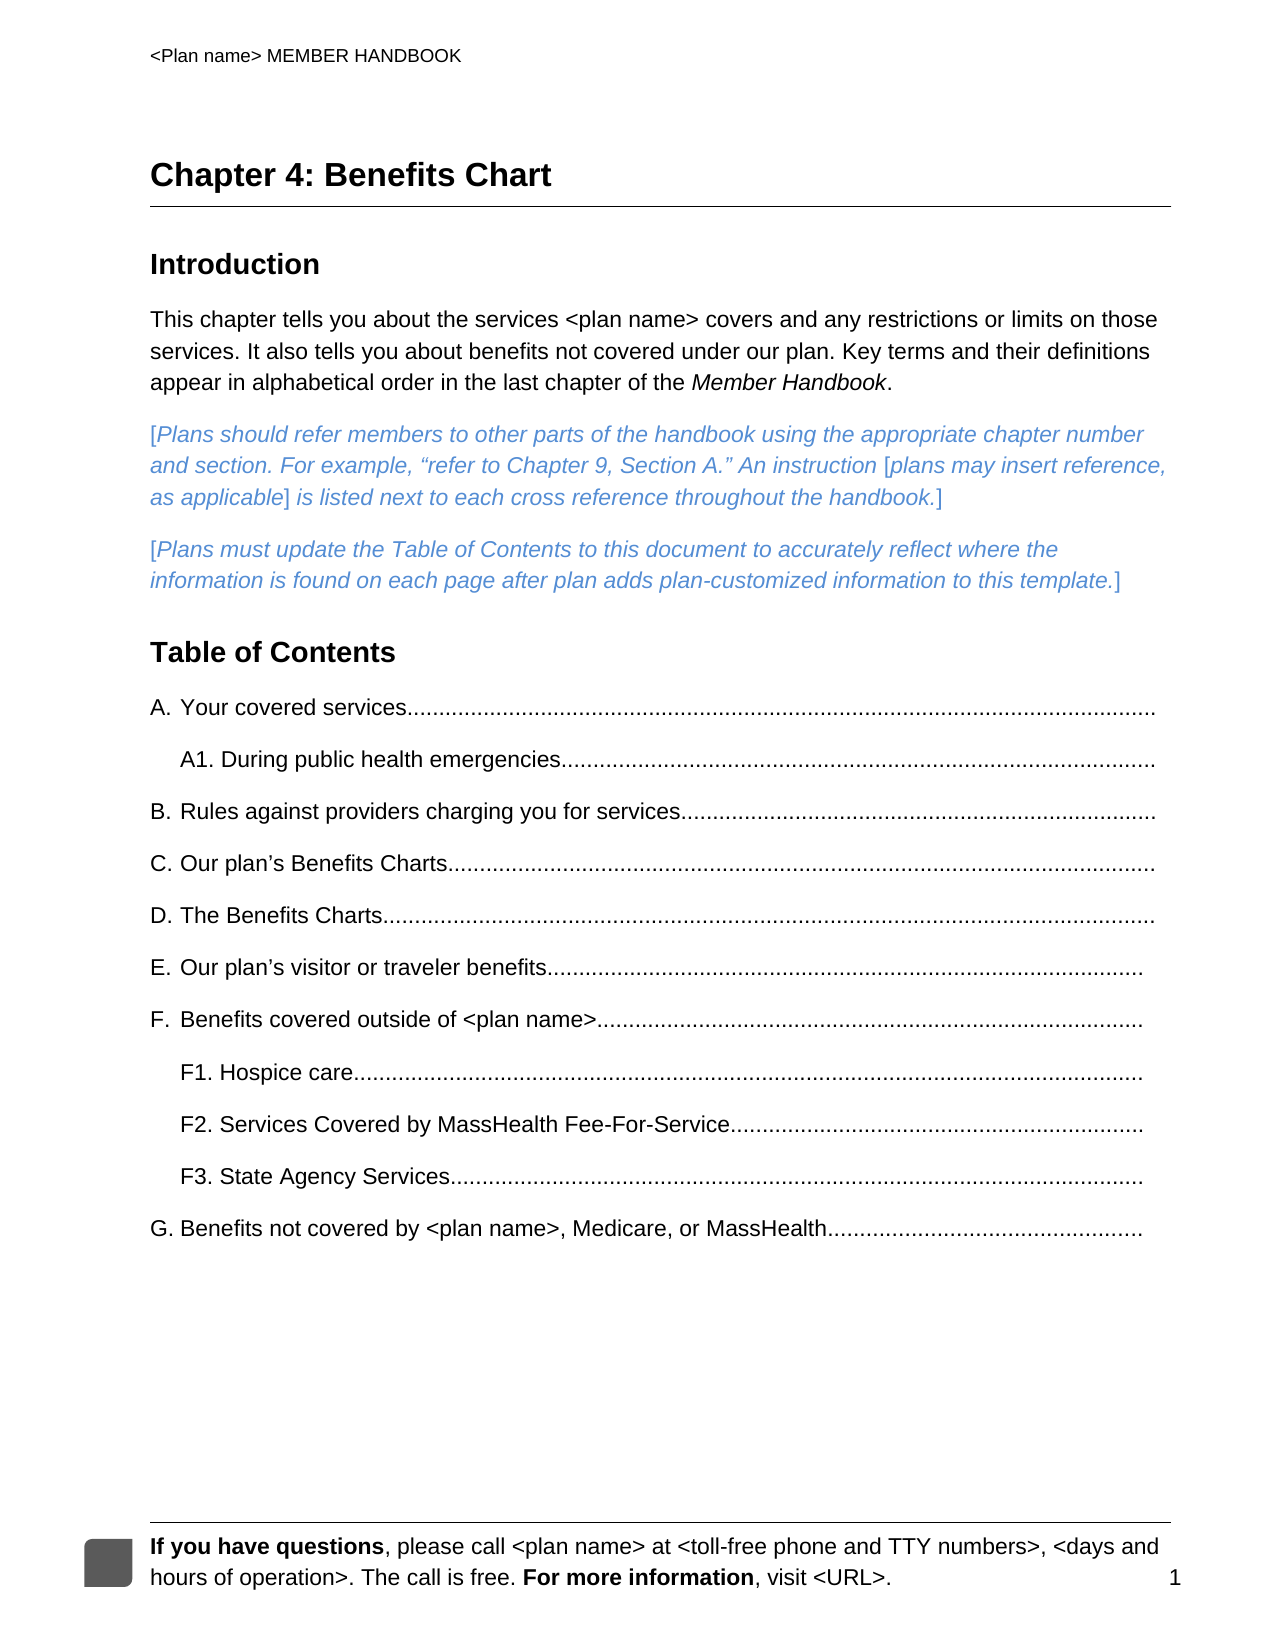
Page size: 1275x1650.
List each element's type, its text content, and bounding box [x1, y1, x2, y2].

text B. Rules against providers charging you for services 2 [150, 794, 1096, 826]
text F2. Services Covered by MassHealth Fee-For-Service 55 [180, 1107, 1096, 1138]
text F1. Hospice care 54 [180, 1055, 1096, 1086]
text Table of Contents [150, 632, 1171, 669]
text [Plans should refer members to other parts of the handbook using the appropriate chapter number and section. For example, “refer to Chapter 9, Section A.” An instruction [plans may insert reference, as applicable] is listed next to each cross reference throughout the handbook.] [150, 417, 1171, 511]
text F3. State Agency Services 55 [180, 1159, 1096, 1190]
text A1. During public health emergencies 2 [180, 742, 1096, 774]
text E. Our plan’s visitor or traveler benefits 54 [150, 951, 1096, 982]
text Introduction [150, 244, 1171, 282]
text F. Benefits covered outside of <plan name> 54 [150, 1003, 1096, 1034]
text A. Your covered services 2 [150, 690, 1096, 722]
text C. Our plan’s Benefits Charts 2 [150, 847, 1096, 878]
text Chapter 4: Benefits Chart [150, 156, 1171, 206]
text G. Benefits not covered by <plan name>, Medicare, or MassHealth 56 [150, 1211, 1096, 1242]
text This chapter tells you about the services <plan name> covers and any restrictions or limits on those services. It also tells you about benefits not covered under our plan. Key terms and their definitions appear in alphabetical order in the last chapter of the Member Handbook. [150, 303, 1171, 397]
text D. The Benefits Charts 6 [150, 899, 1096, 930]
text [Plans must update the Table of Contents to this document to accurately reflect where the information is found on each page after plan adds plan-customized information to this template.] [150, 532, 1171, 594]
